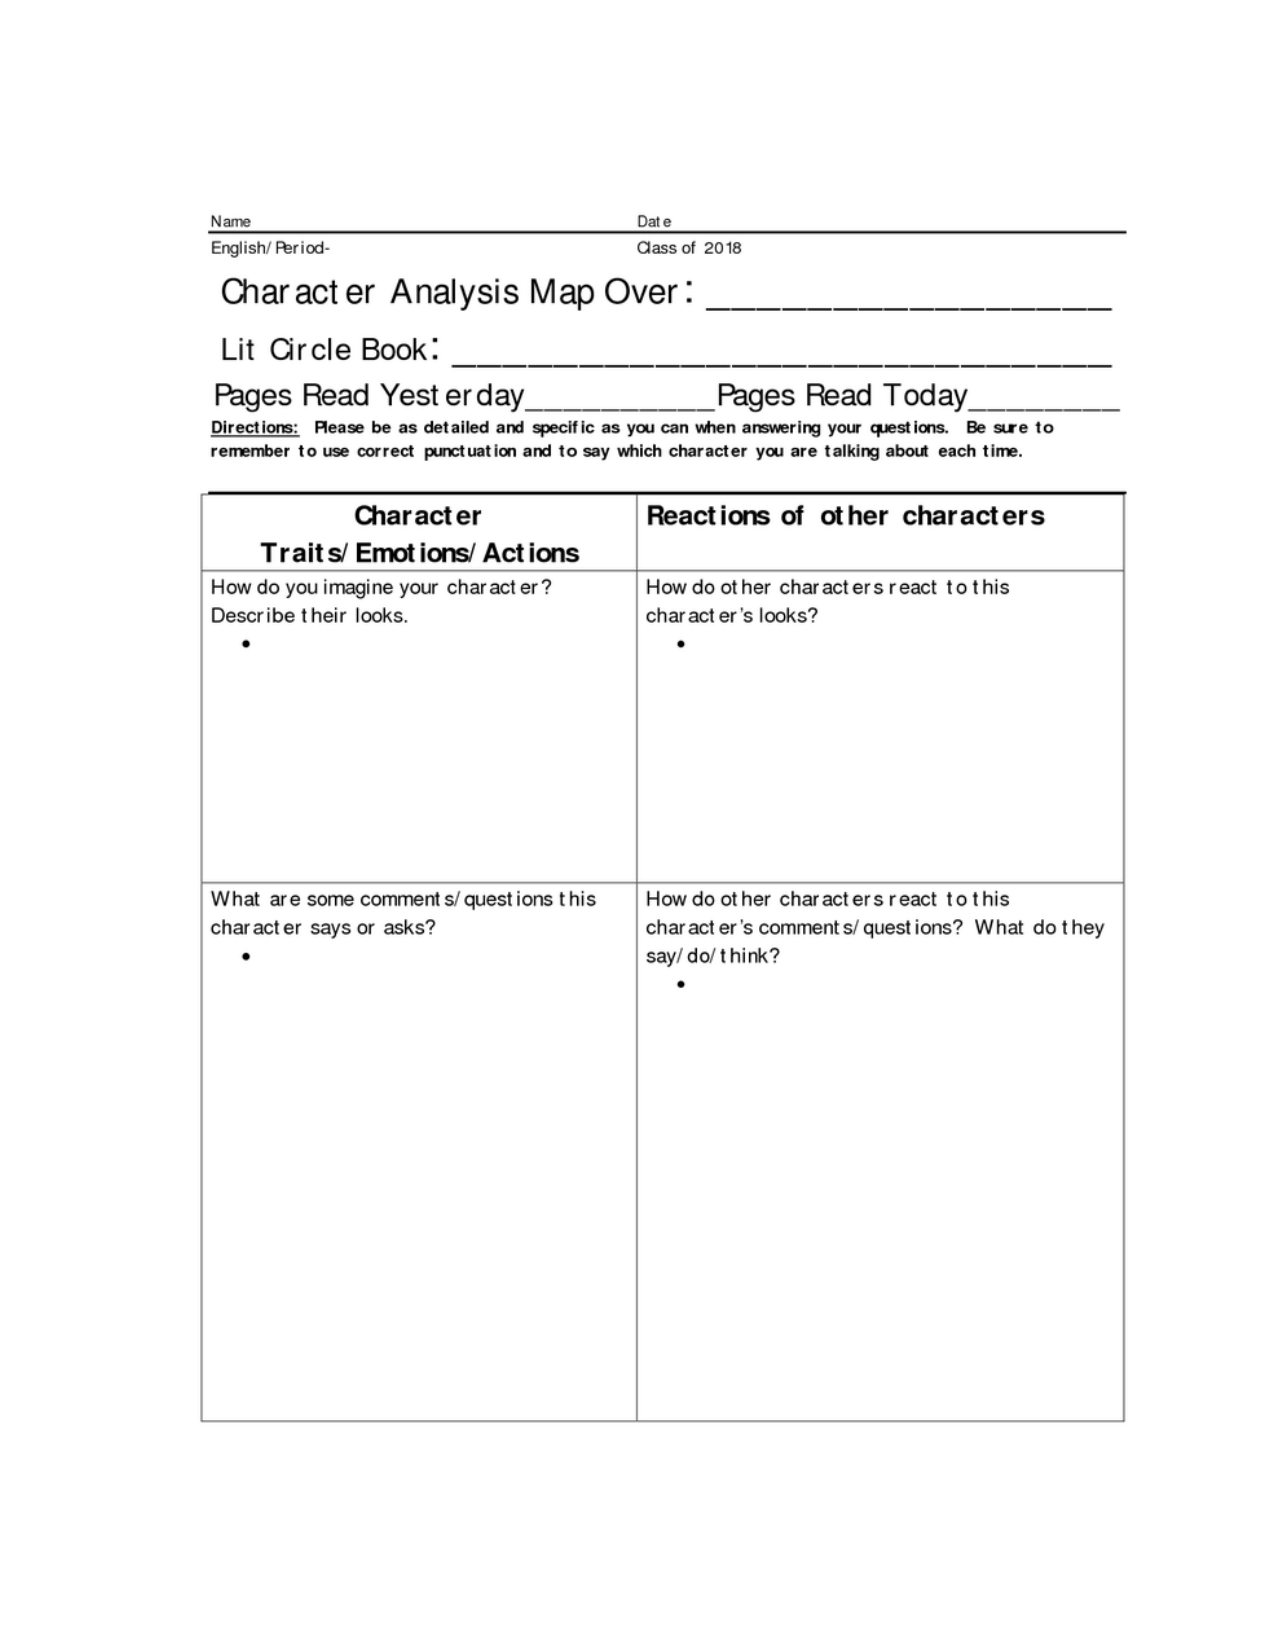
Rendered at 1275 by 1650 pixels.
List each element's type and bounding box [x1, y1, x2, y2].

picture [150, 150, 1185, 1489]
